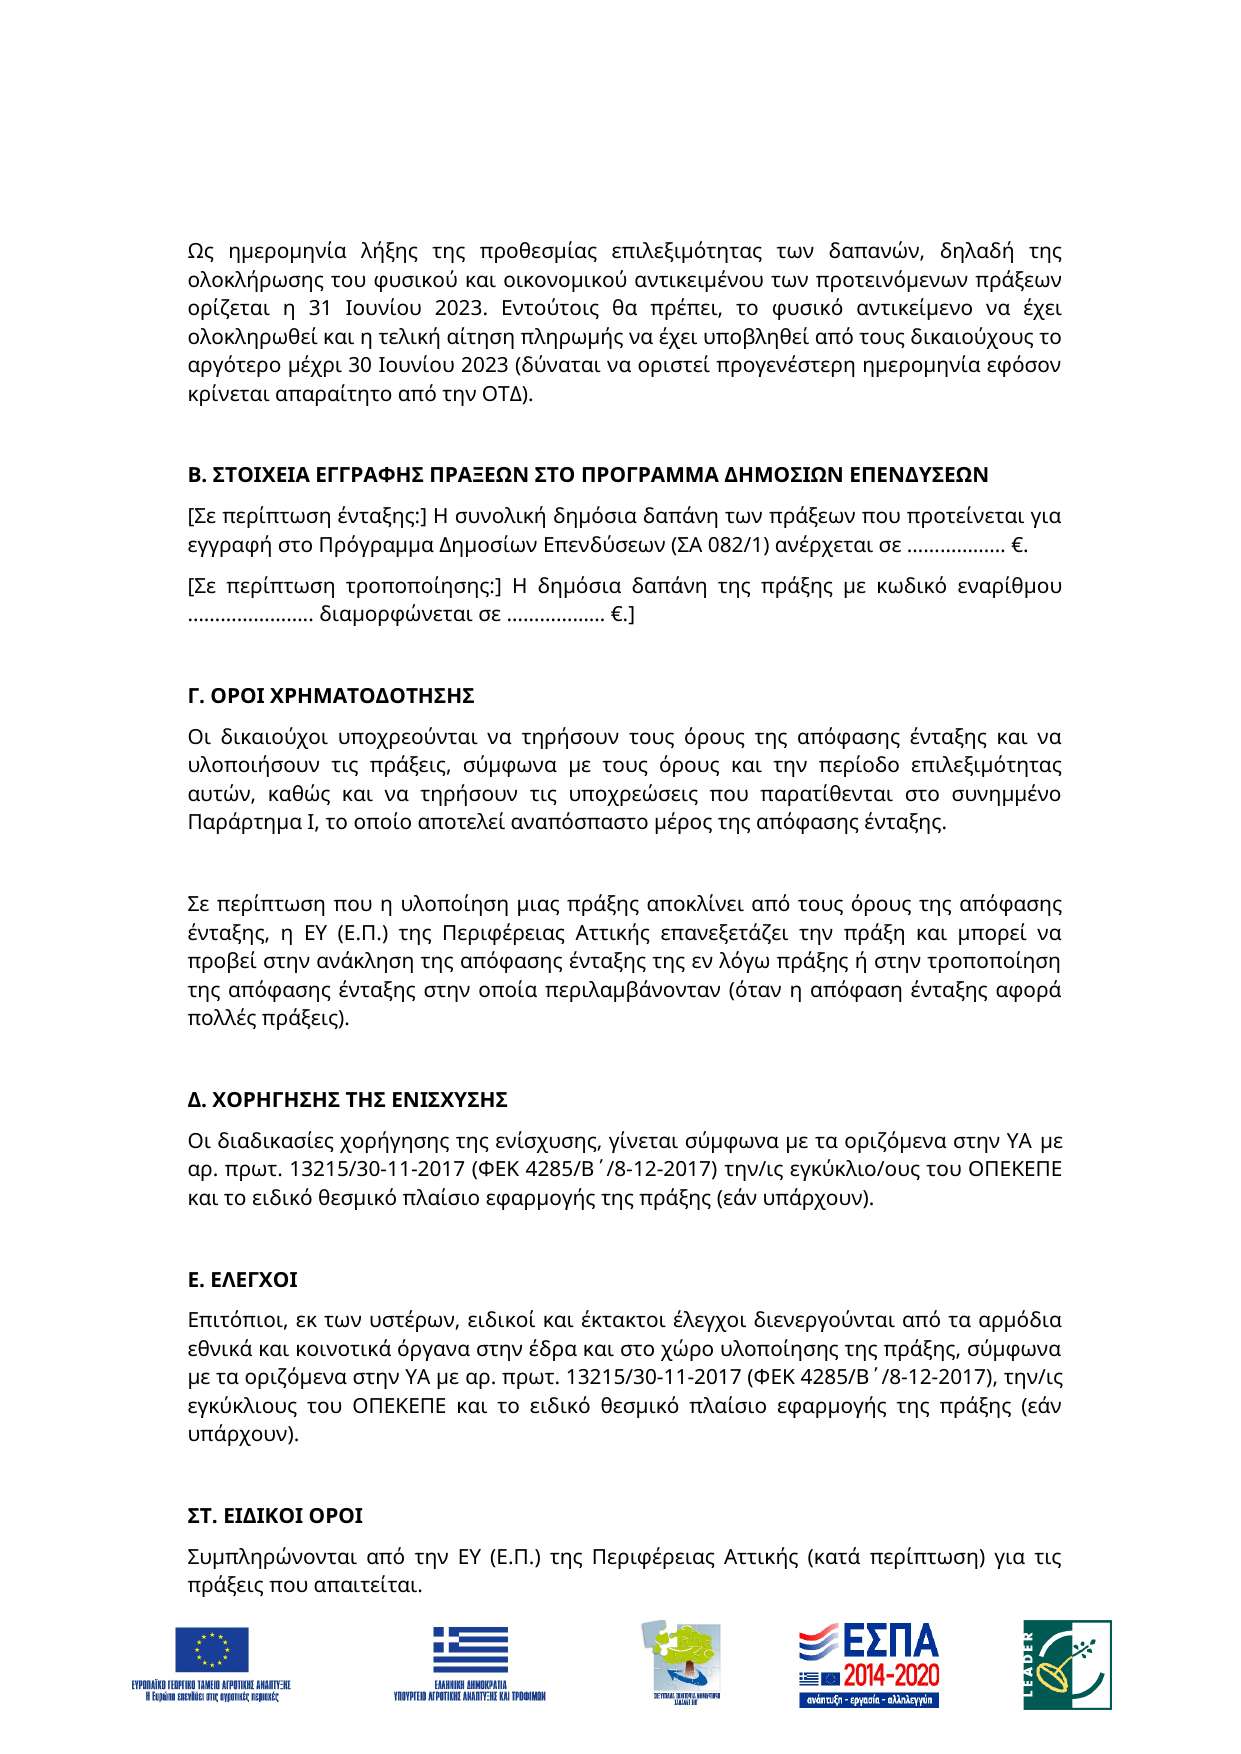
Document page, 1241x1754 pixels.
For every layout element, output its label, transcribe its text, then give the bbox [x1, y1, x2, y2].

picture [639, 1614, 730, 1716]
picture [117, 1620, 307, 1710]
text Σε περίπτωση που η υλοποίηση μιας πράξης αποκλίνει από τους όρους της απόφασης ένταξης, η ΕΥ (Ε.Π.) της Περιφέρειας Αττικής επανεξετάζει την πράξη και μπορεί να προβεί στην ανάκληση της απόφασης ένταξης της εν λόγω πράξης ή στην τροποποίηση της απόφασης ένταξης στην οποία περιλαμβάνονταν (όταν η απόφαση ένταξης αφορά πολλές πράξεις). [187, 889, 1063, 1032]
picture [795, 1620, 943, 1710]
text [Σε περίπτωση ένταξης:] Η συνολική δημόσια δαπάνη των πράξεων που προτείνεται για εγγραφή στο Πρόγραμμα Δημοσίων Επενδύσεων (ΣΑ 082/1) ανέρχεται σε ……………… €. [187, 502, 1063, 558]
text Οι διαδικασίες χορήγησης της ενίσχυσης, γίνεται σύμφωνα με τα οριζόμενα στην ΥΑ με αρ. πρωτ. 13215/30-11-2017 (ΦΕΚ 4285/Β΄/8-12-2017) την/ις εγκύκλιο/ους του ΟΠΕΚΕΠΕ και το ειδικό θεσμικό πλαίσιο εφαρμογής της πράξης (εάν υπάρχουν). [187, 1126, 1063, 1211]
text Δ. ΧΟΡΗΓΗΣΗΣ ΤΗΣ ΕΝΙΣΧΥΣΗΣ [187, 1085, 1063, 1113]
text Επιτόπιοι, εκ των υστέρων, ειδικοί και έκτακτοι έλεγχοι διενεργούνται από τα αρμόδια εθνικά και κοινοτικά όργανα στην έδρα και στο χώρο υλοποίησης της πράξης, σύμφωνα με τα οριζόμενα στην ΥΑ με αρ. πρωτ. 13215/30-11-2017 (ΦΕΚ 4285/Β΄/8-12-2017), την/ις εγκύκλιους του ΟΠΕΚΕΠΕ και το ειδικό θεσμικό πλαίσιο εφαρμογής της πράξης (εάν υπάρχουν). [187, 1306, 1063, 1448]
text Συμπληρώνονται από την ΕΥ (Ε.Π.) της Περιφέρειας Αττικής (κατά περίπτωση) για τις πράξεις που απαιτείται. [187, 1542, 1063, 1599]
text ΣΤ. ΕΙΔΙΚΟΙ ΟΡΟΙ [187, 1501, 1063, 1530]
text [Σε περίπτωση τροποποίησης:] Η δημόσια δαπάνη της πράξης με κωδικό εναρίθμου ………………….. διαμορφώνεται σε ……………… €.] [187, 571, 1063, 628]
text Οι δικαιούχοι υποχρεούνται να τηρήσουν τους όρους της απόφασης ένταξης και να υλοποιήσουν τις πράξεις, σύμφωνα με τους όρους και την περίοδο επιλεξιμότητας αυτών, καθώς και να τηρήσουν τις υποχρεώσεις που παρατίθενται στο συνημμένο Παράρτημα Ι, το οποίο αποτελεί αναπόσπαστο μέρος της απόφασης ένταξης. [187, 722, 1063, 836]
text Β. ΣΤΟΙΧΕΙΑ ΕΓΓΡΑΦΗΣ ΠΡΑΞΕΩΝ ΣΤΟ ΠΡΟΓΡΑΜΜΑ ΔΗΜΟΣΙΩΝ ΕΠΕΝΔΥΣΕΩΝ [187, 461, 1063, 489]
text Ε. ΕΛΕΓΧΟΙ [187, 1265, 1063, 1293]
picture [1023, 1620, 1112, 1710]
text Ως ημερομηνία λήξης της προθεσμίας επιλεξιμότητας των δαπανών, δηλαδή της ολοκλήρωσης του φυσικού και οικονομικού αντικειμένου των προτεινόμενων πράξεων ορίζεται η 31 Ιουνίου 2023. Εντούτοις θα πρέπει, το φυσικό αντικείμενο να έχει ολοκληρωθεί και η τελική αίτηση πληρωμής να έχει υποβληθεί από τους δικαιούχους το αργότερο μέχρι 30 Ιουνίου 2023 (δύναται να οριστεί προγενέστερη ημερομηνία εφόσον κρίνεται απαραίτητο από την ΟΤΔ). [187, 237, 1063, 407]
text Γ. ΟΡΟΙ ΧΡΗΜΑΤΟΔΟΤΗΣΗΣ [187, 681, 1063, 710]
picture [375, 1620, 566, 1710]
